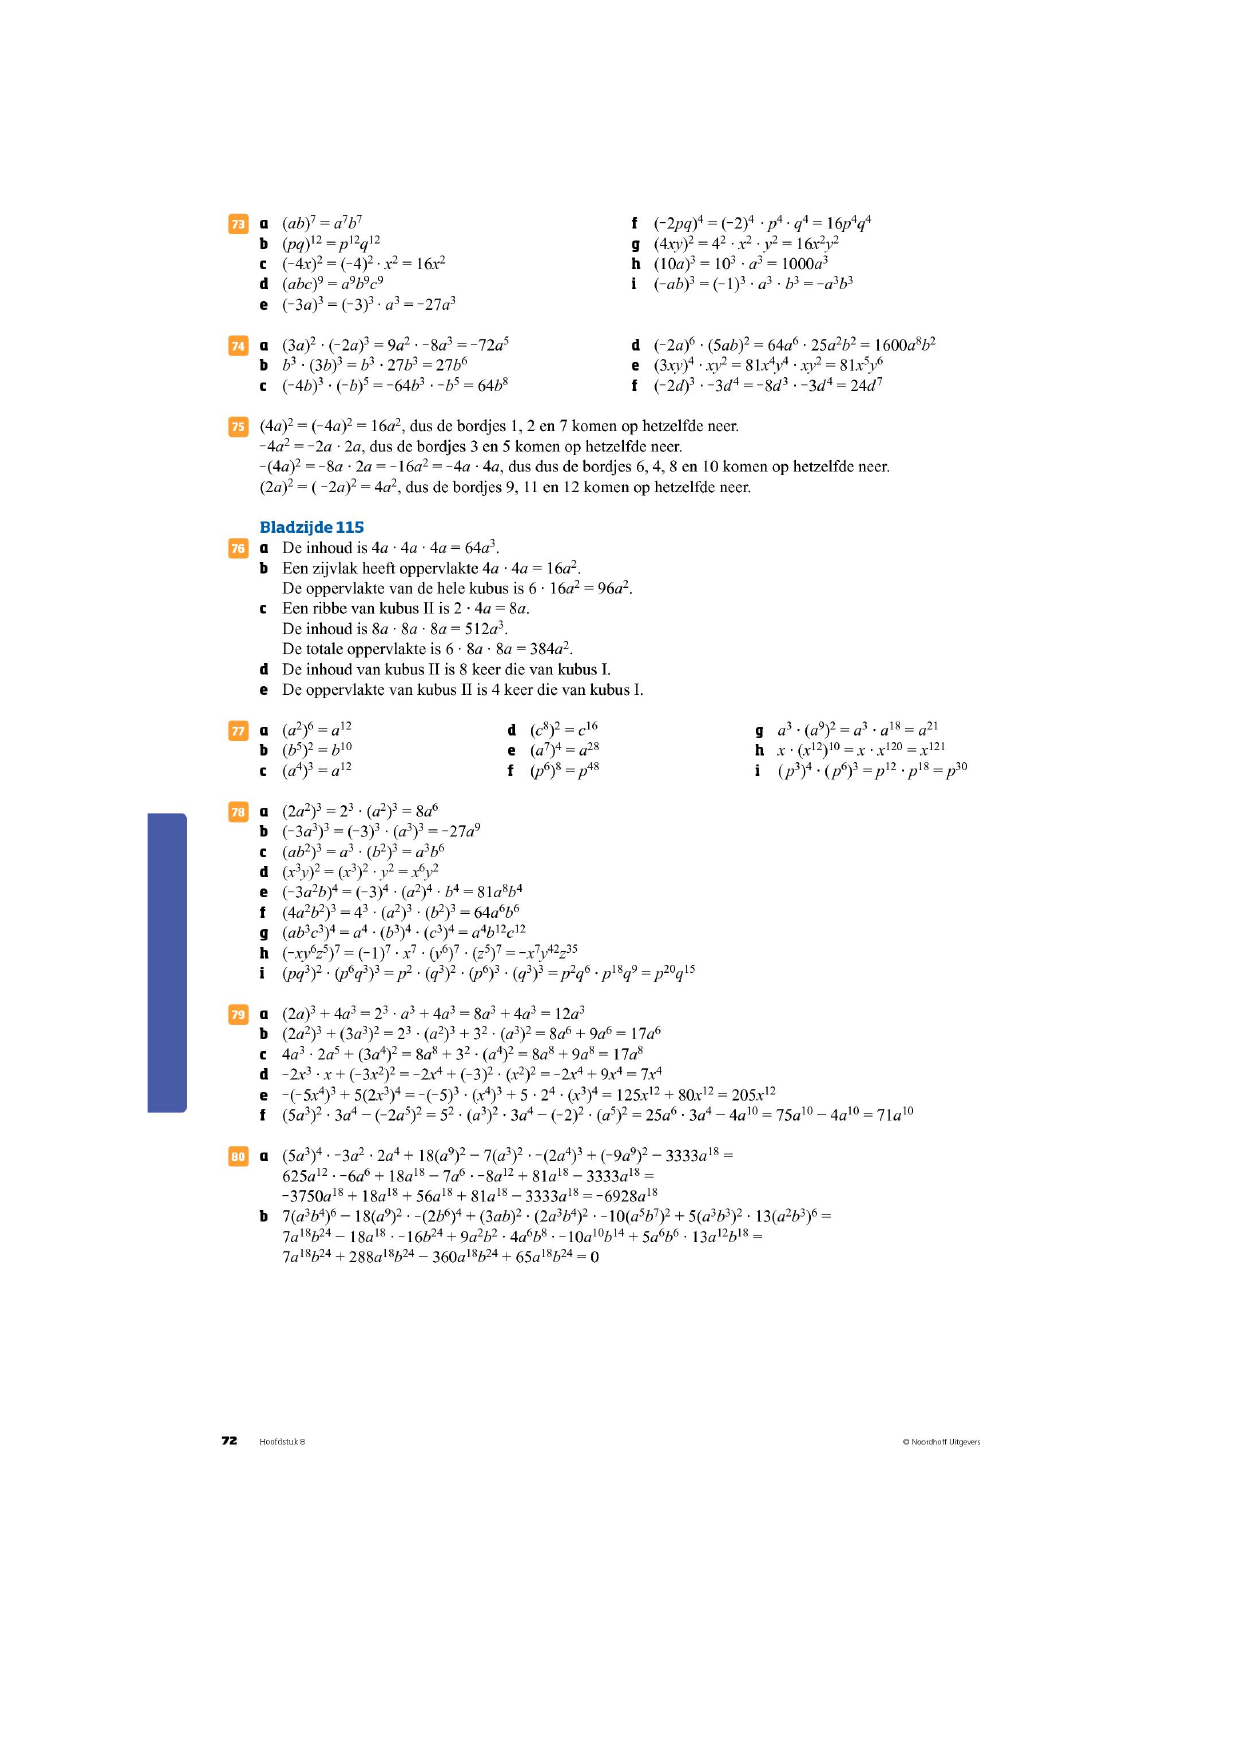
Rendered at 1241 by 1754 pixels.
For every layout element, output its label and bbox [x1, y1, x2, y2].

picture [147, 147, 1093, 1485]
